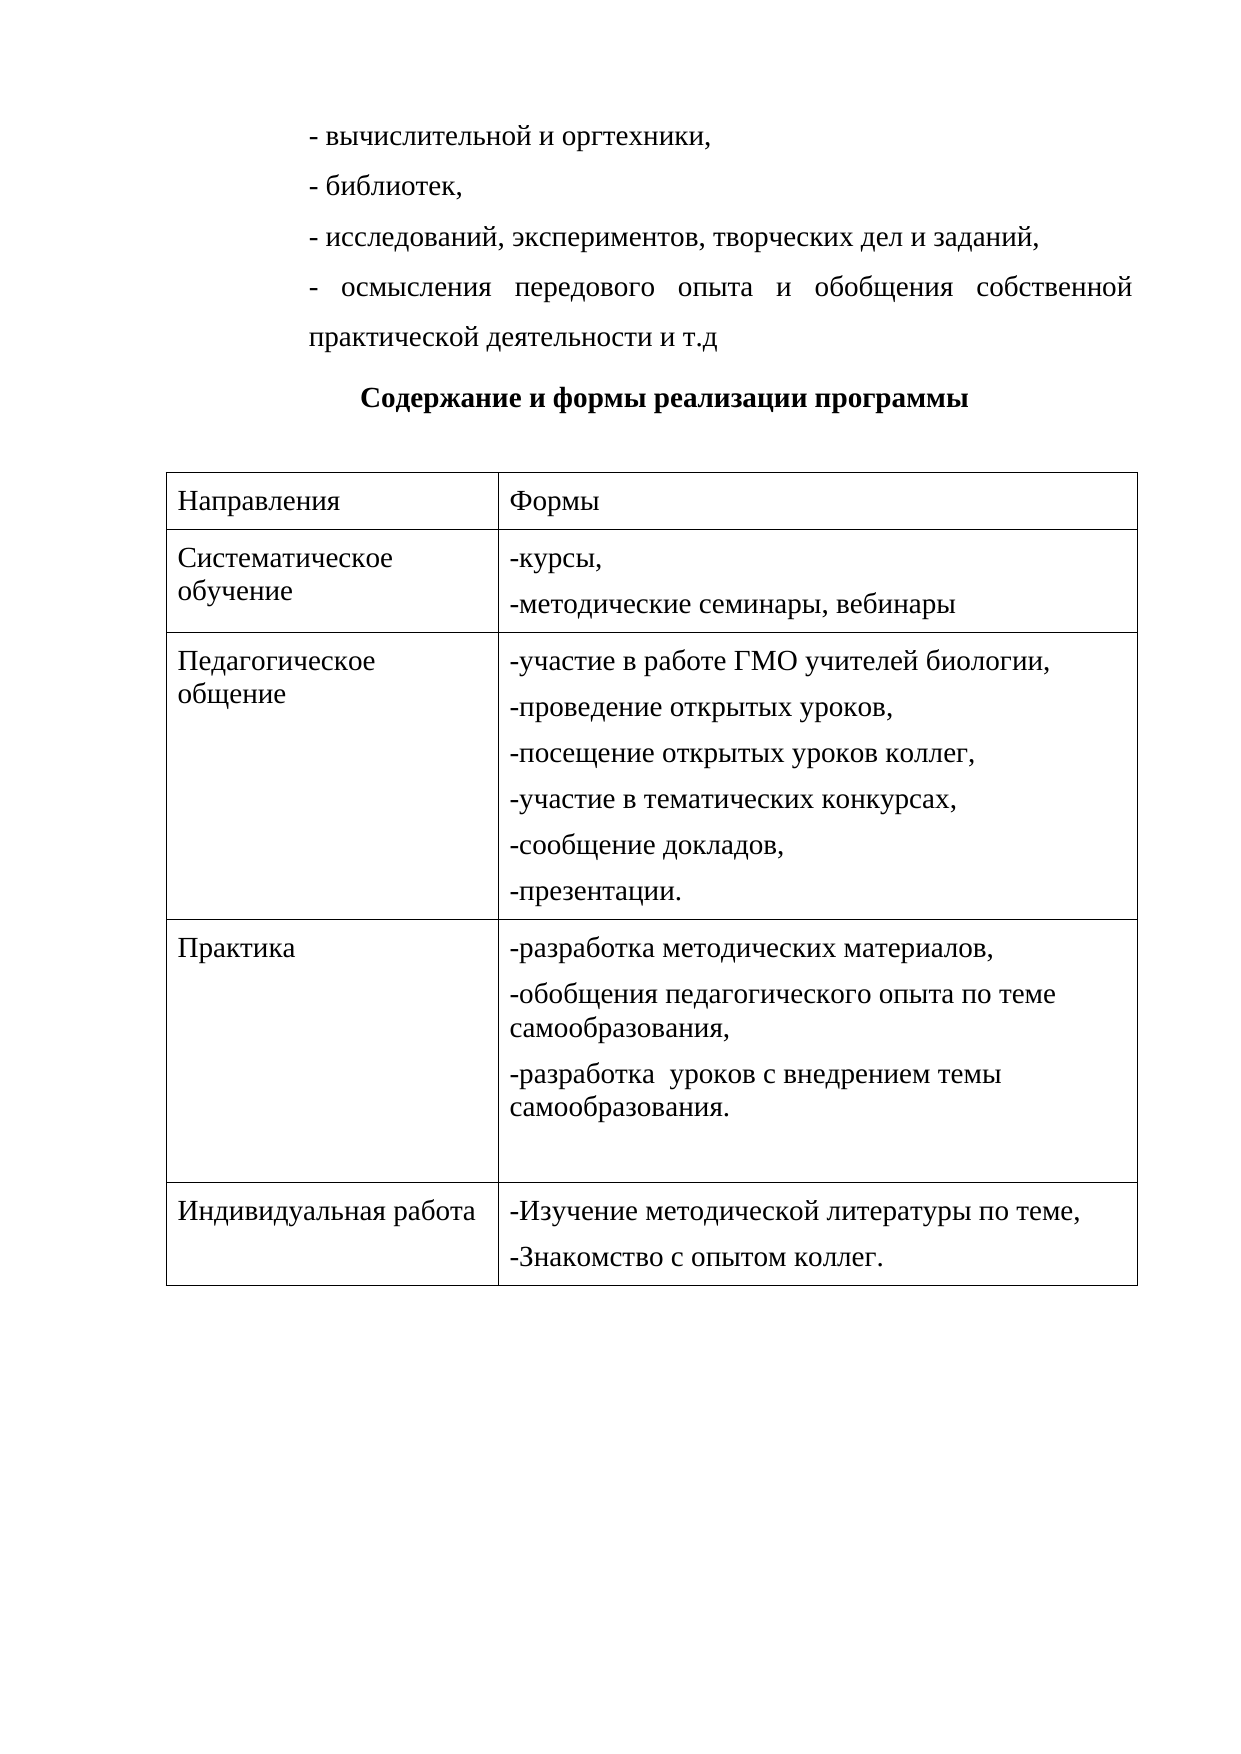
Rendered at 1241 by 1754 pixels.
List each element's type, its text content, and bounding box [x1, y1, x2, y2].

text - вычислительной и оргтехники, [308, 118, 1133, 152]
table_cell -участие в работе ГМО учителей биологии, -проведение открытых уроков, -посещение открытых уроков коллег, -участие в тематических конкурсах, -сообщение докладов, -презентации. [499, 633, 1137, 919]
text - библиотек, [308, 168, 1133, 202]
table_cell -курсы, -методические семинары, вебинары [499, 530, 1137, 632]
table_cell Индивидуальная работа [167, 1183, 498, 1285]
table_cell -разработка методических материалов, -обобщения педагогического опыта по теме самообразования, -разработка уроков с внедрением темы самообразования. [499, 920, 1137, 1182]
table_cell Систематическое обучение [167, 530, 498, 632]
text - исследований, экспериментов, творческих дел и заданий, [308, 219, 1133, 252]
table_cell Практика [167, 920, 498, 1182]
table_header Формы [499, 473, 1137, 529]
text - осмысления передового опыта и обобщения собственной практической деятельности и т.д [308, 269, 1133, 353]
table_cell Педагогическое общение [167, 633, 498, 919]
text Содержание и формы реализации программы [177, 380, 1152, 413]
table_header Направления [167, 473, 498, 529]
table_cell -Изучение методической литературы по теме, -Знакомство с опытом коллег. [499, 1183, 1137, 1285]
